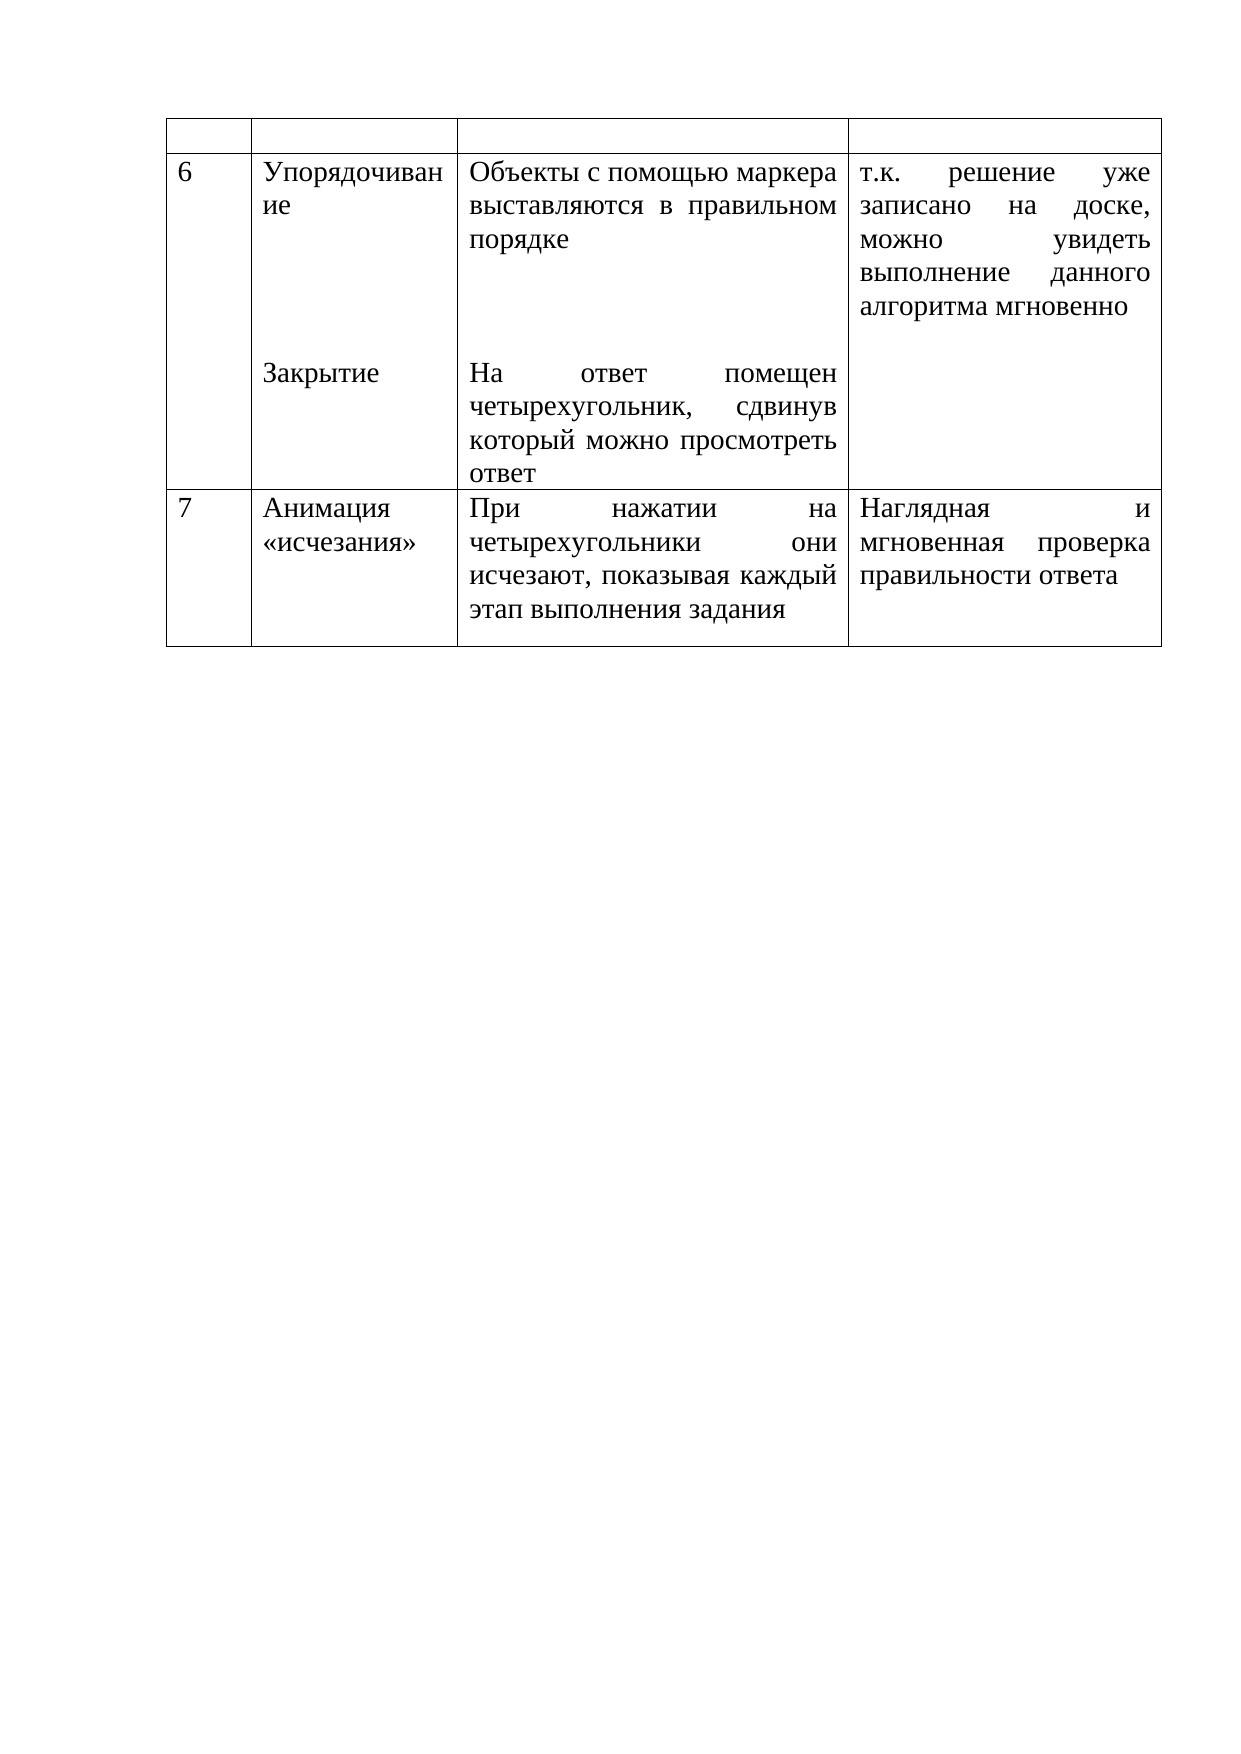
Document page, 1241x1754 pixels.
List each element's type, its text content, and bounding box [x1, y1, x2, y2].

table_cell т.к. решение уже записано на доске, можно увидеть выполнение данного алгоритма мгновенно [849, 154, 1161, 489]
table_cell Объекты с помощью маркера выставляются в правильном порядке На ответ помещен четырехугольник, сдвинув который можно просмотреть ответ [458, 154, 848, 489]
table_cell 6 [167, 154, 251, 489]
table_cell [849, 119, 1161, 153]
table_cell 7 [167, 490, 251, 646]
table_cell 5 [167, 119, 251, 153]
table_cell При нажатии на четырехугольники они исчезают, показывая каждый этап выполнения задания [458, 490, 848, 646]
table_cell Упорядочивание Закрытие [252, 154, 457, 489]
table_cell Анимация «исчезания» [252, 490, 457, 646]
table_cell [252, 119, 457, 153]
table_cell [458, 119, 848, 153]
table_cell Наглядная и мгновенная проверка правильности ответа [849, 490, 1161, 646]
